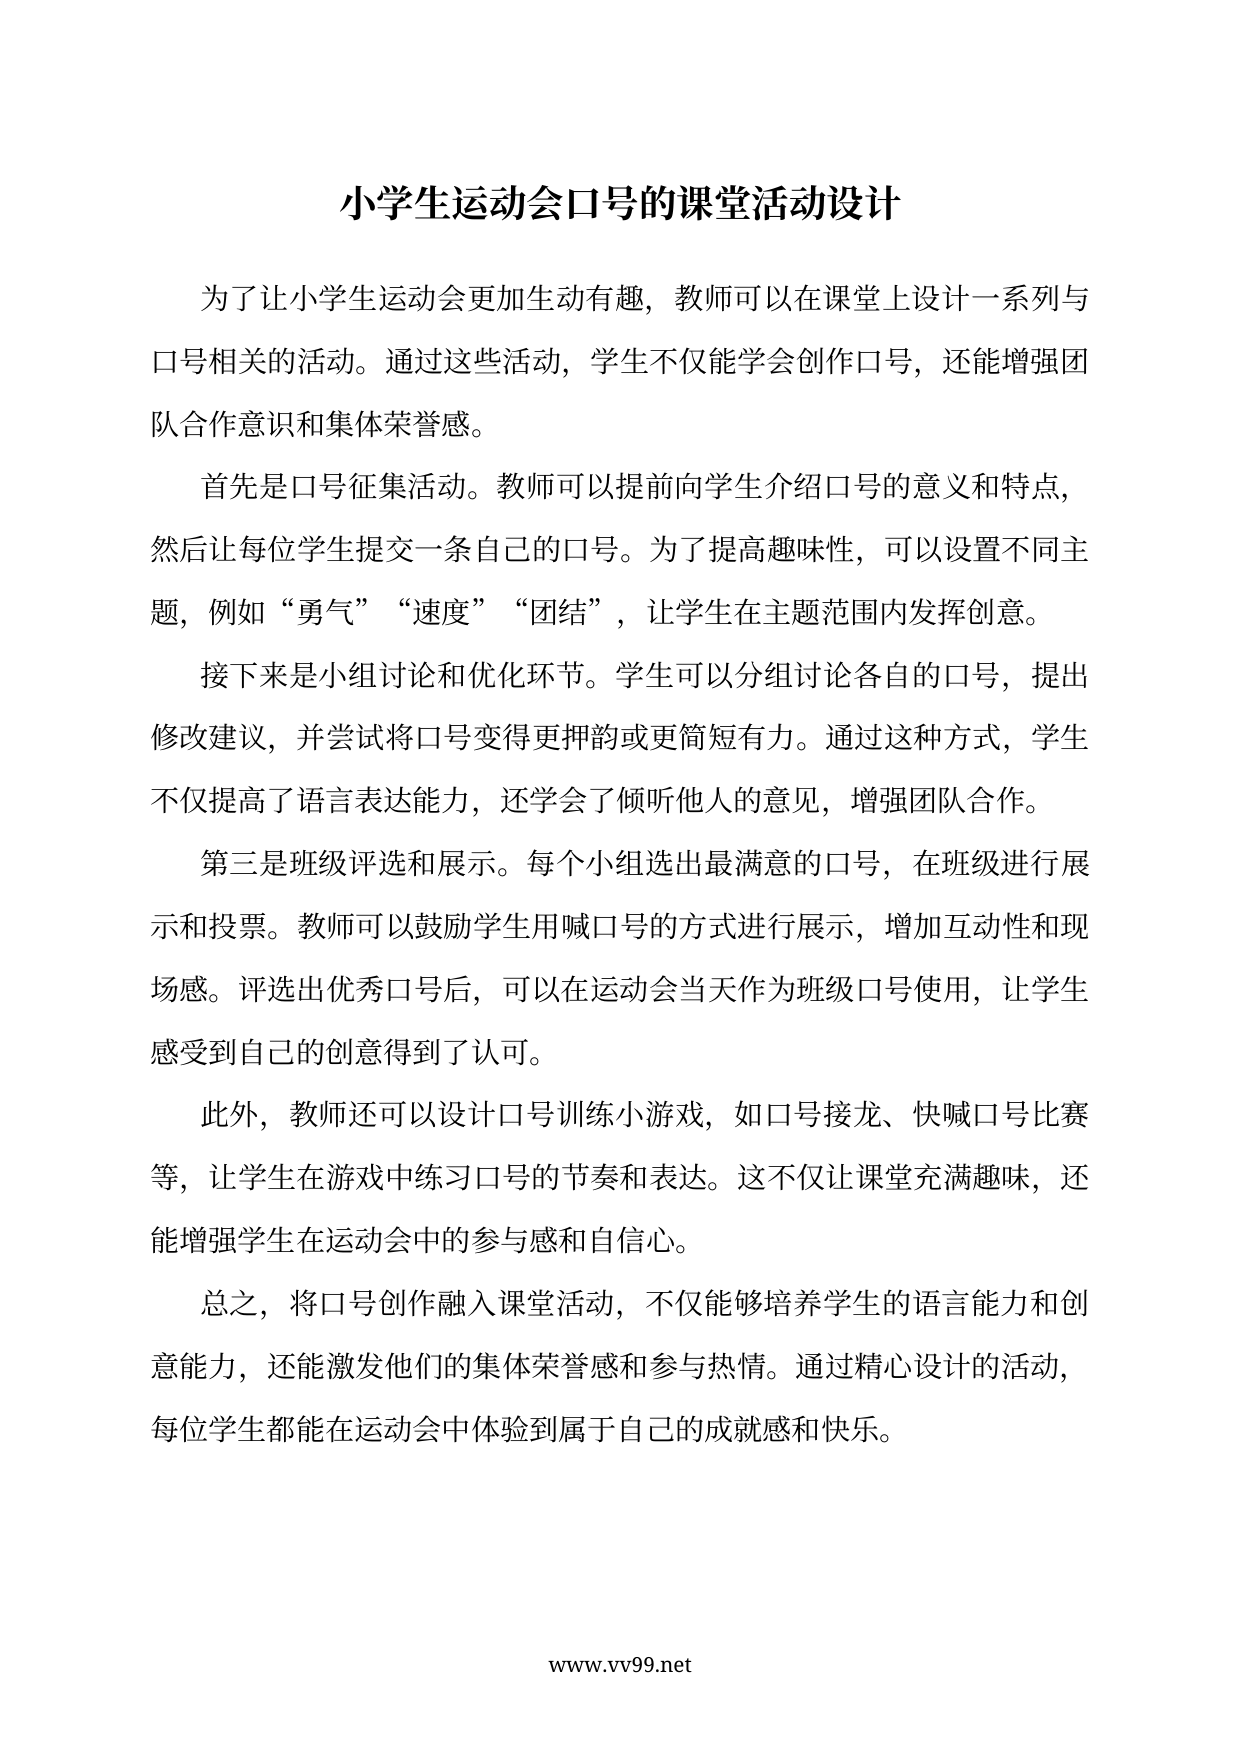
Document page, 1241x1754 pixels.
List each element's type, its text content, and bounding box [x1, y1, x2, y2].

subtitle 小学生运动会口号的课堂活动设计 [150, 174, 1090, 228]
text 接下来是小组讨论和优化环节。学生可以分组讨论各自的口号，提出修改建议，并尝试将口号变得更押韵或更简短有力。通过这种方式，学生不仅提高了语言表达能力，还学会了倾听他人的意见，增强团队合作。 [150, 653, 1090, 820]
text 总之，将口号创作融入课堂活动，不仅能够培养学生的语言能力和创意能力，还能激发他们的集体荣誉感和参与热情。通过精心设计的活动，每位学生都能在运动会中体验到属于自己的成就感和快乐。 [150, 1281, 1090, 1448]
text 首先是口号征集活动。教师可以提前向学生介绍口号的意义和特点，然后让每位学生提交一条自己的口号。为了提高趣味性，可以设置不同主题，例如“勇气”“速度”“团结”，让学生在主题范围内发挥创意。 [150, 464, 1090, 632]
text 此外，教师还可以设计口号训练小游戏，如口号接龙、快喊口号比赛等，让学生在游戏中练习口号的节奏和表达。这不仅让课堂充满趣味，还能增强学生在运动会中的参与感和自信心。 [150, 1092, 1090, 1260]
text 第三是班级评选和展示。每个小组选出最满意的口号，在班级进行展示和投票。教师可以鼓励学生用喊口号的方式进行展示，增加互动性和现场感。评选出优秀口号后，可以在运动会当天作为班级口号使用，让学生感受到自己的创意得到了认可。 [150, 841, 1090, 1071]
text 为了让小学生运动会更加生动有趣，教师可以在课堂上设计一系列与口号相关的活动。通过这些活动，学生不仅能学会创作口号，还能增强团队合作意识和集体荣誉感。 [150, 276, 1090, 443]
